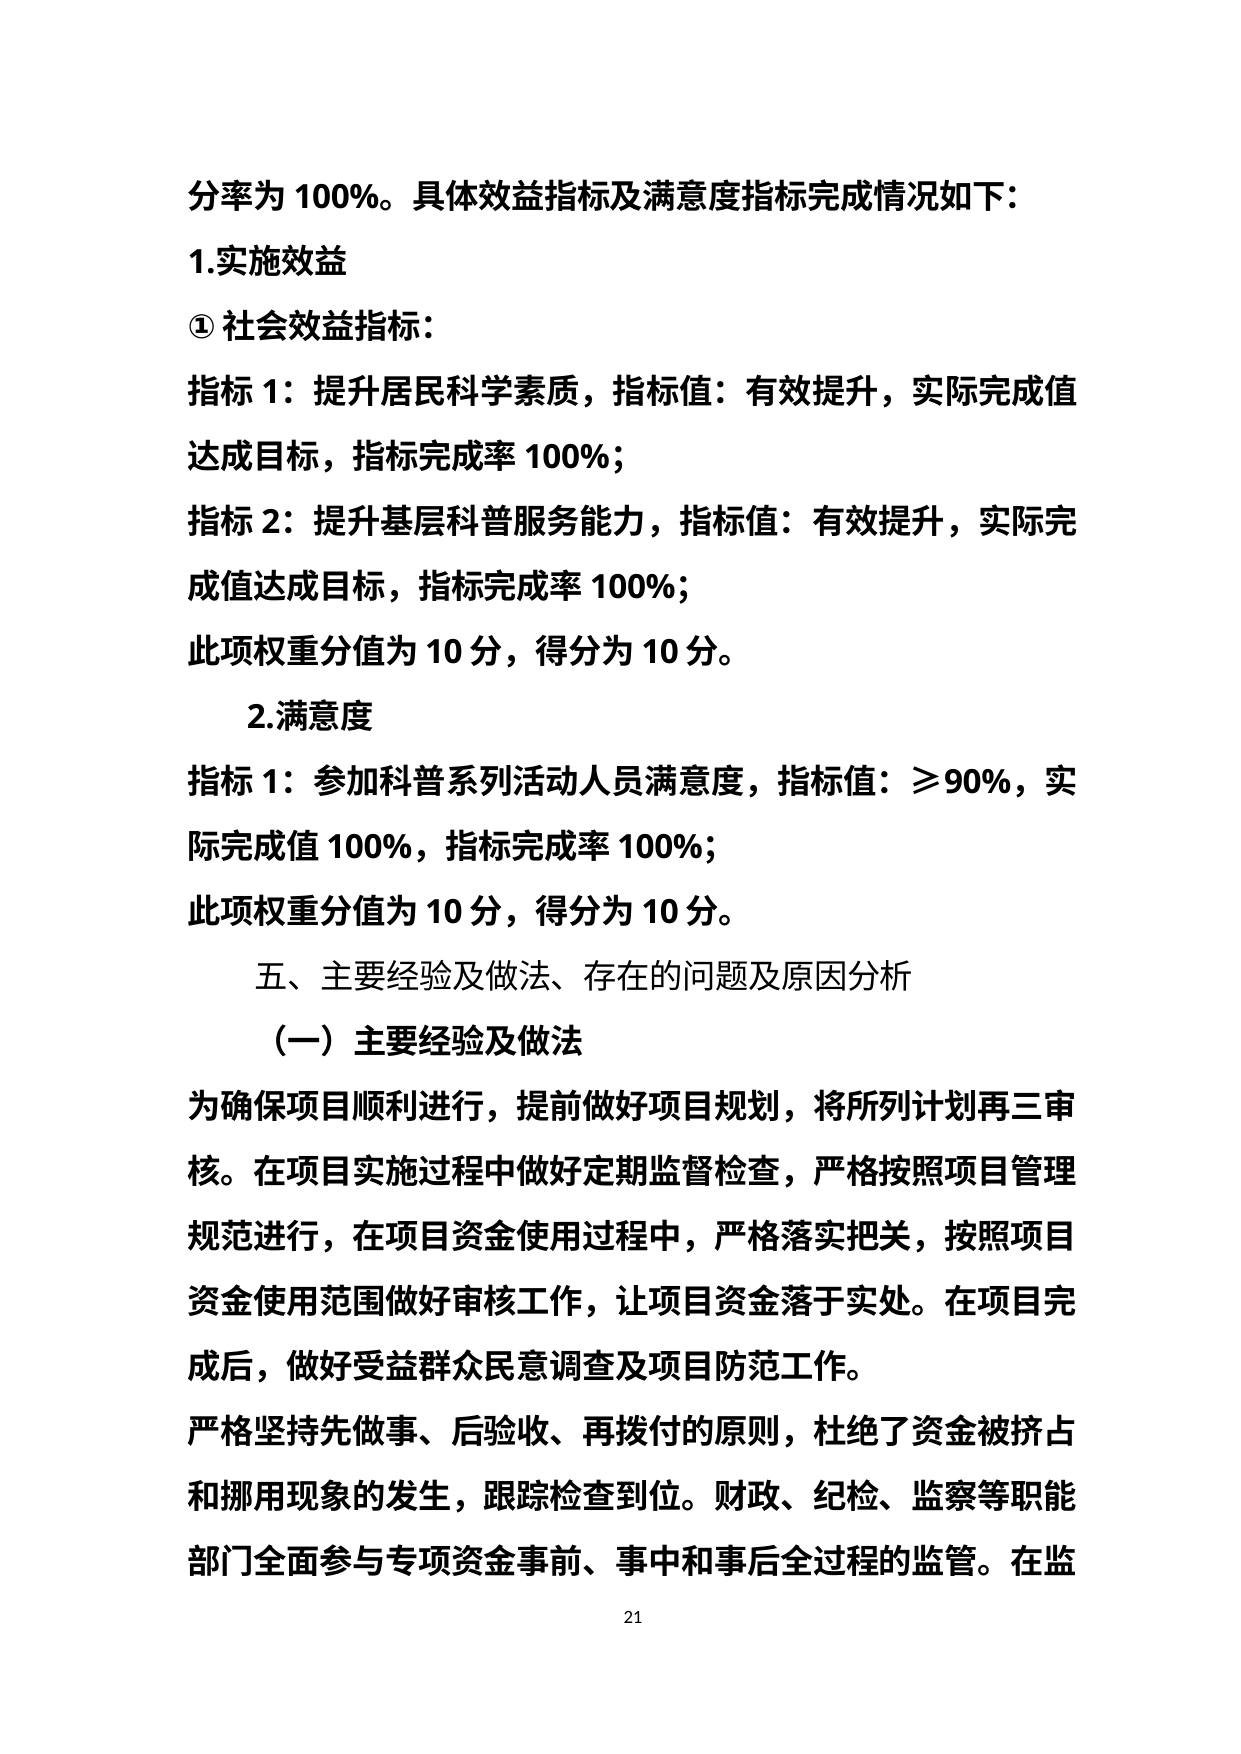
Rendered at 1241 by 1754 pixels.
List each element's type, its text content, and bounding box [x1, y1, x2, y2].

text 五、主要经验及做法、存在的问题及原因分析 [187, 942, 1078, 1007]
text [187, 1007, 1078, 1592]
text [187, 162, 1078, 682]
text 2.满意度 指标1：参加科普系列活动人员满意度，指标值：≥90%，实际完成值100%，指标完成率100%； 此项权重分值为10分，得分为10分。 [187, 682, 1078, 942]
